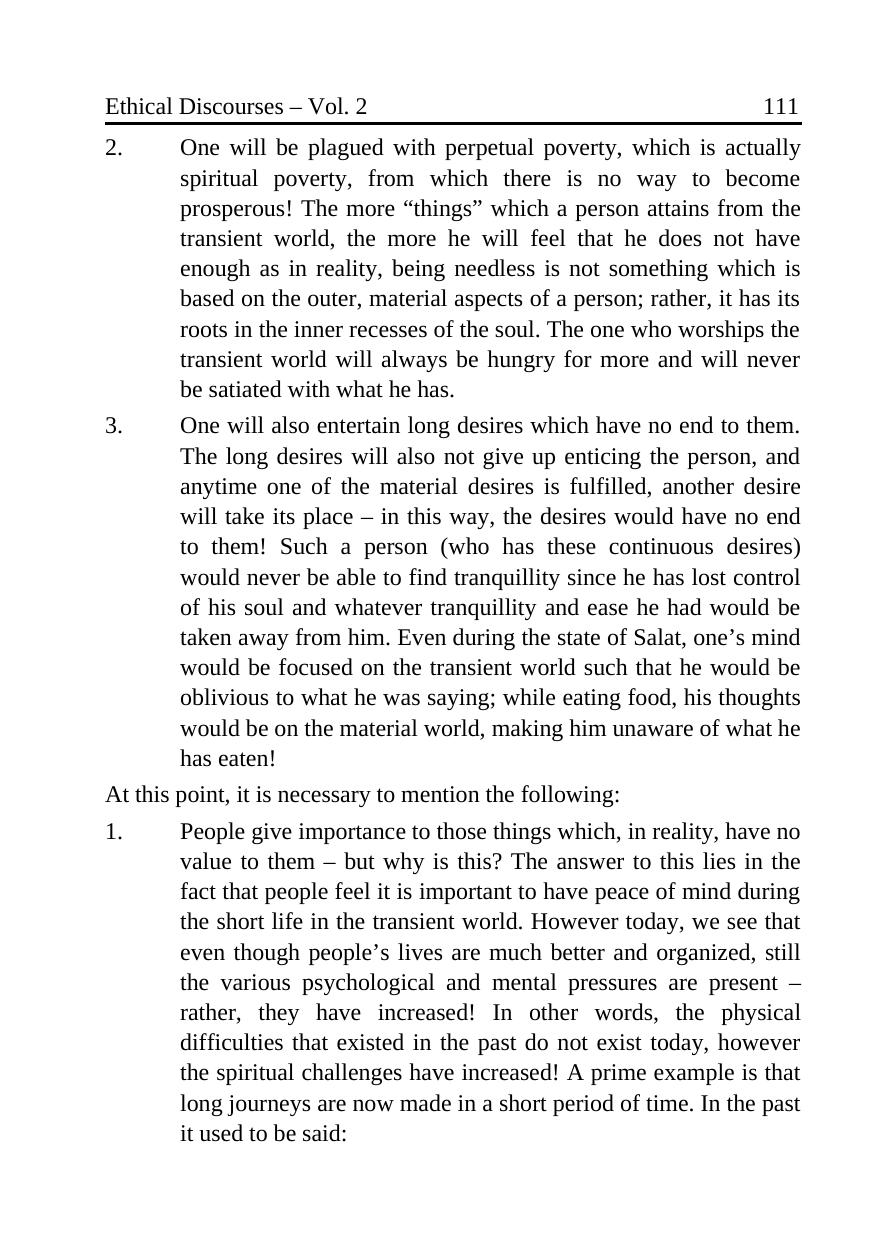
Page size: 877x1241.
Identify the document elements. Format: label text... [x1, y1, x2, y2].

text 2. One will be plagued with perpetual poverty, which is actually spiritual poverty, from which there is no way to become prosperous! The more “things” which a person attains from the transient world, the more he will feel that he does not have enough as in reality, being needless is not something which is based on the outer, material aspects of a person; rather, it has its roots in the inner recesses of the soul. The one who worships the transient world will always be hungry for more and will never be satiated with what he has. [105, 132, 802, 403]
text 1. People give importance to those things which, in reality, have no value to them – but why is this? The answer to this lies in the fact that people feel it is important to have peace of mind during the short life in the transient world. However today, we see that even though people’s lives are much better and organized, still the various psychological and mental pressures are present – rather, they have increased! In other words, the physical difficulties that existed in the past do not exist today, however the spiritual challenges have increased! A prime example is that long journeys are now made in a short period of time. In the past it used to be said: [105, 815, 802, 1147]
text 3. One will also entertain long desires which have no end to them. The long desires will also not give up enticing the person, and anytime one of the material desires is fulfilled, another desire will take its place – in this way, the desires would have no end to them! Such a person (who has these continuous desires) would never be able to find tranquillity since he has lost control of his soul and whatever tranquillity and ease he had would be taken away from him. Even during the state of Salat, one’s mind would be focused on the transient world such that he would be oblivious to what he was saying; while eating food, his thoughts would be on the material world, making him unaware of what he has eaten! [105, 410, 802, 772]
text At this point, it is necessary to mention the following: [105, 778, 802, 809]
